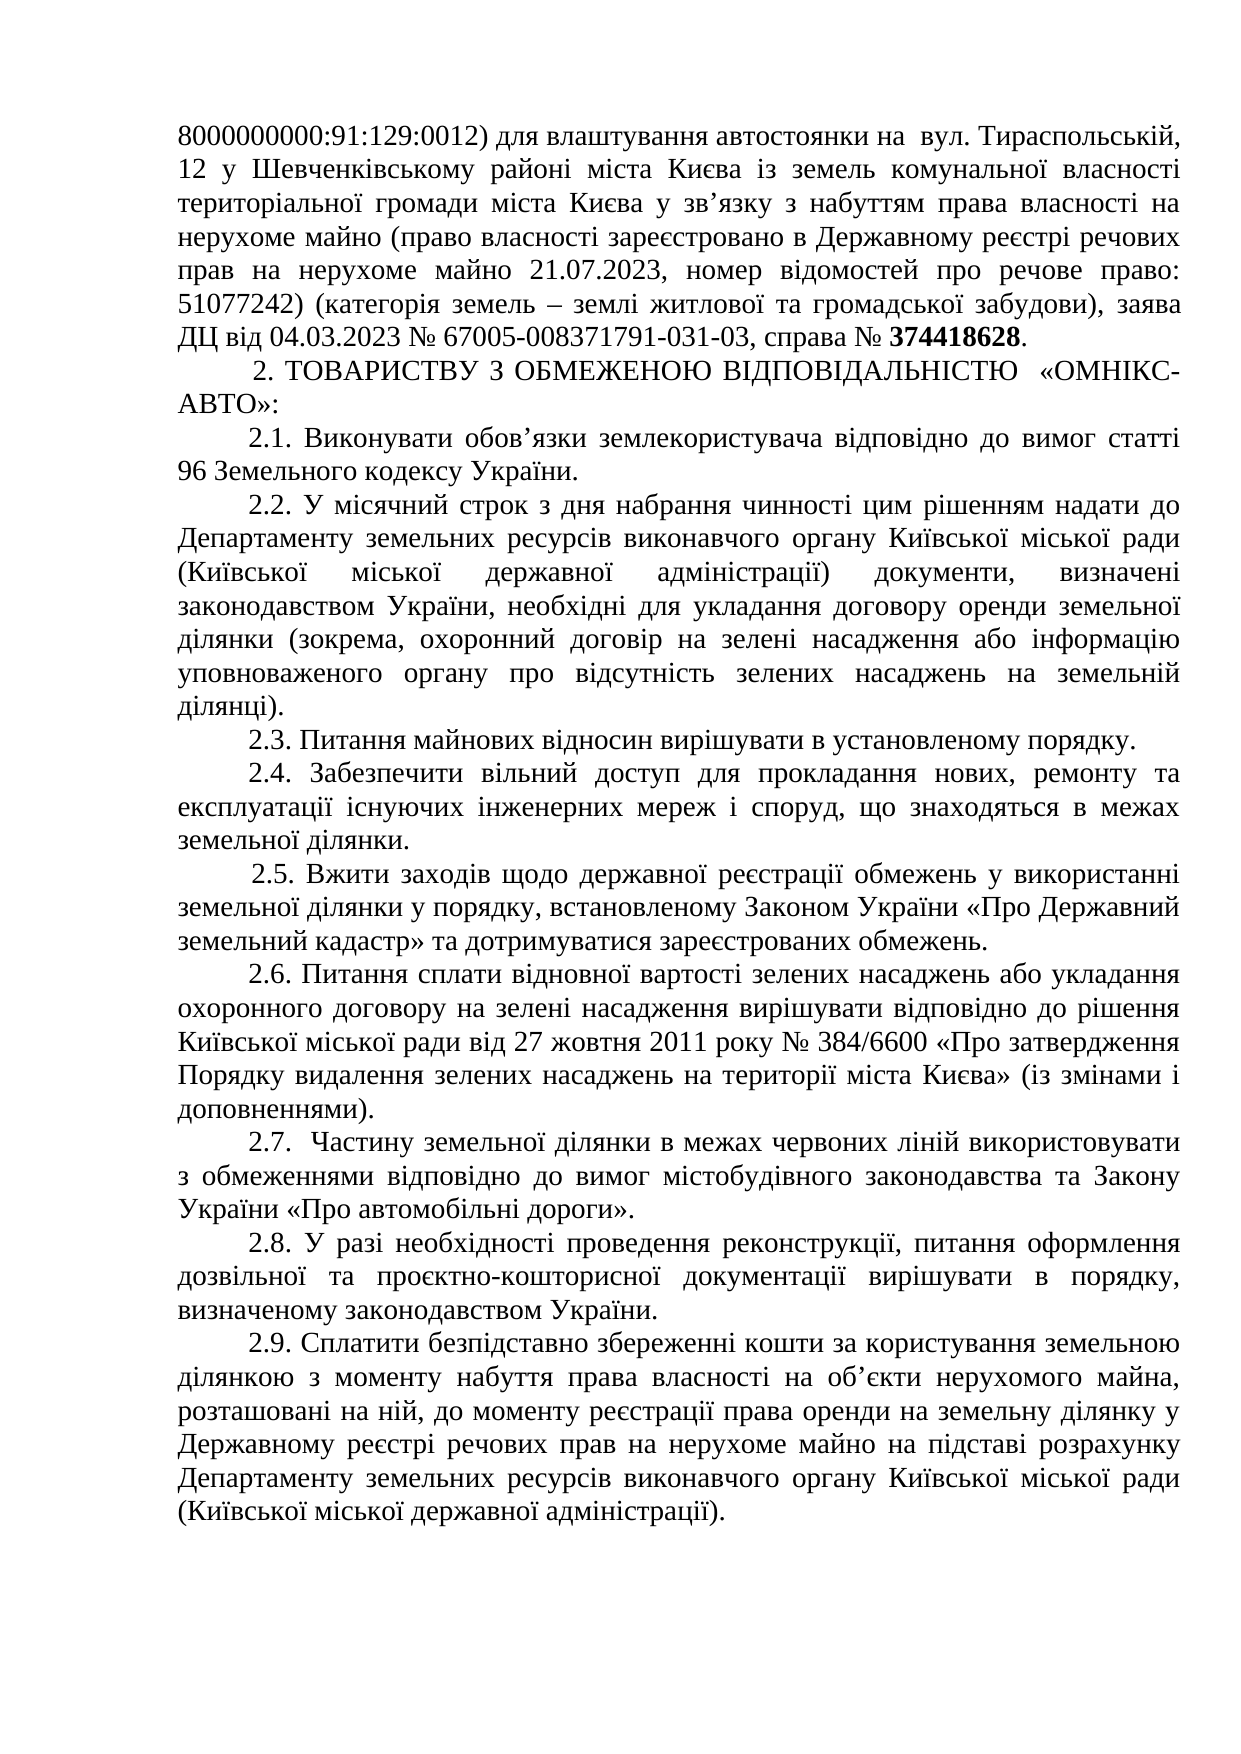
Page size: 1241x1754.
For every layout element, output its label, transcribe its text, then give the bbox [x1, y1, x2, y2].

text 2.5. Вжити заходів щодо державної реєстрації обмежень у використанні земельної ділянки у порядку, встановленому Законом України «Про Державний земельний кадастр» та дотримуватися зареєстрованих обмежень. [177, 856, 1181, 957]
text 2. ТОВАРИСТВУ З ОБМЕЖЕНОЮ ВІДПОВІДАЛЬНІСТЮ «ОМНІКС- АВТО»: [177, 353, 1181, 420]
text 2.6. Питання сплати відновної вартості зелених насаджень або укладання охоронного договору на зелені насадження вирішувати відповідно до рішення Київської міської ради від 27 жовтня 2011 року № 384/6600 «Про затвердження Порядку видалення зелених насаджень на території міста Києва» (із змінами і доповненнями). [177, 957, 1181, 1124]
text 2.9. Сплатити безпідставно збереженні кошти за користування земельною ділянкою з моменту набуття права власності на об’єкти нерухомого майна, розташовані на ній, до моменту реєстрації права оренди на земельну ділянку у Державному реєстрі речових прав на нерухоме майно на підставі розрахунку Департаменту земельних ресурсів виконавчого органу Київської міської ради (Київської міської державної адміністрації). [177, 1326, 1181, 1527]
text 2.1. Виконувати обов’язки землекористувача відповідно до вимог статті 96 Земельного кодексу України. [177, 420, 1181, 487]
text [177, 118, 1181, 353]
text 2.4. Забезпечити вільний доступ для прокладання нових, ремонту та експлуатації існуючих інженерних мереж і споруд, що знаходяться в межах земельної ділянки. [177, 755, 1181, 856]
text 2.8. У разі необхідності проведення реконструкції, питання оформлення дозвільної та проєктно-кошторисної документації вирішувати в порядку, визначеному законодавством України. [177, 1225, 1181, 1326]
text 2.2. У місячний строк з дня набрання чинності цим рішенням надати до Департаменту земельних ресурсів виконавчого органу Київської міської ради (Київської міської державної адміністрації) документи, визначені законодавством України, необхідні для укладання договору оренди земельної ділянки (зокрема, охоронний договір на зелені насадження або інформацію уповноваженого органу про відсутність зелених насаджень на земельній ділянці). [177, 487, 1181, 722]
text 2.3. Питання майнових відносин вирішувати в установленому порядку. [177, 722, 1181, 755]
text 2.7. Частину земельної ділянки в межах червоних ліній використовувати з обмеженнями відповідно до вимог містобудівного законодавства та Закону України «Про автомобільні дороги». [177, 1124, 1181, 1225]
